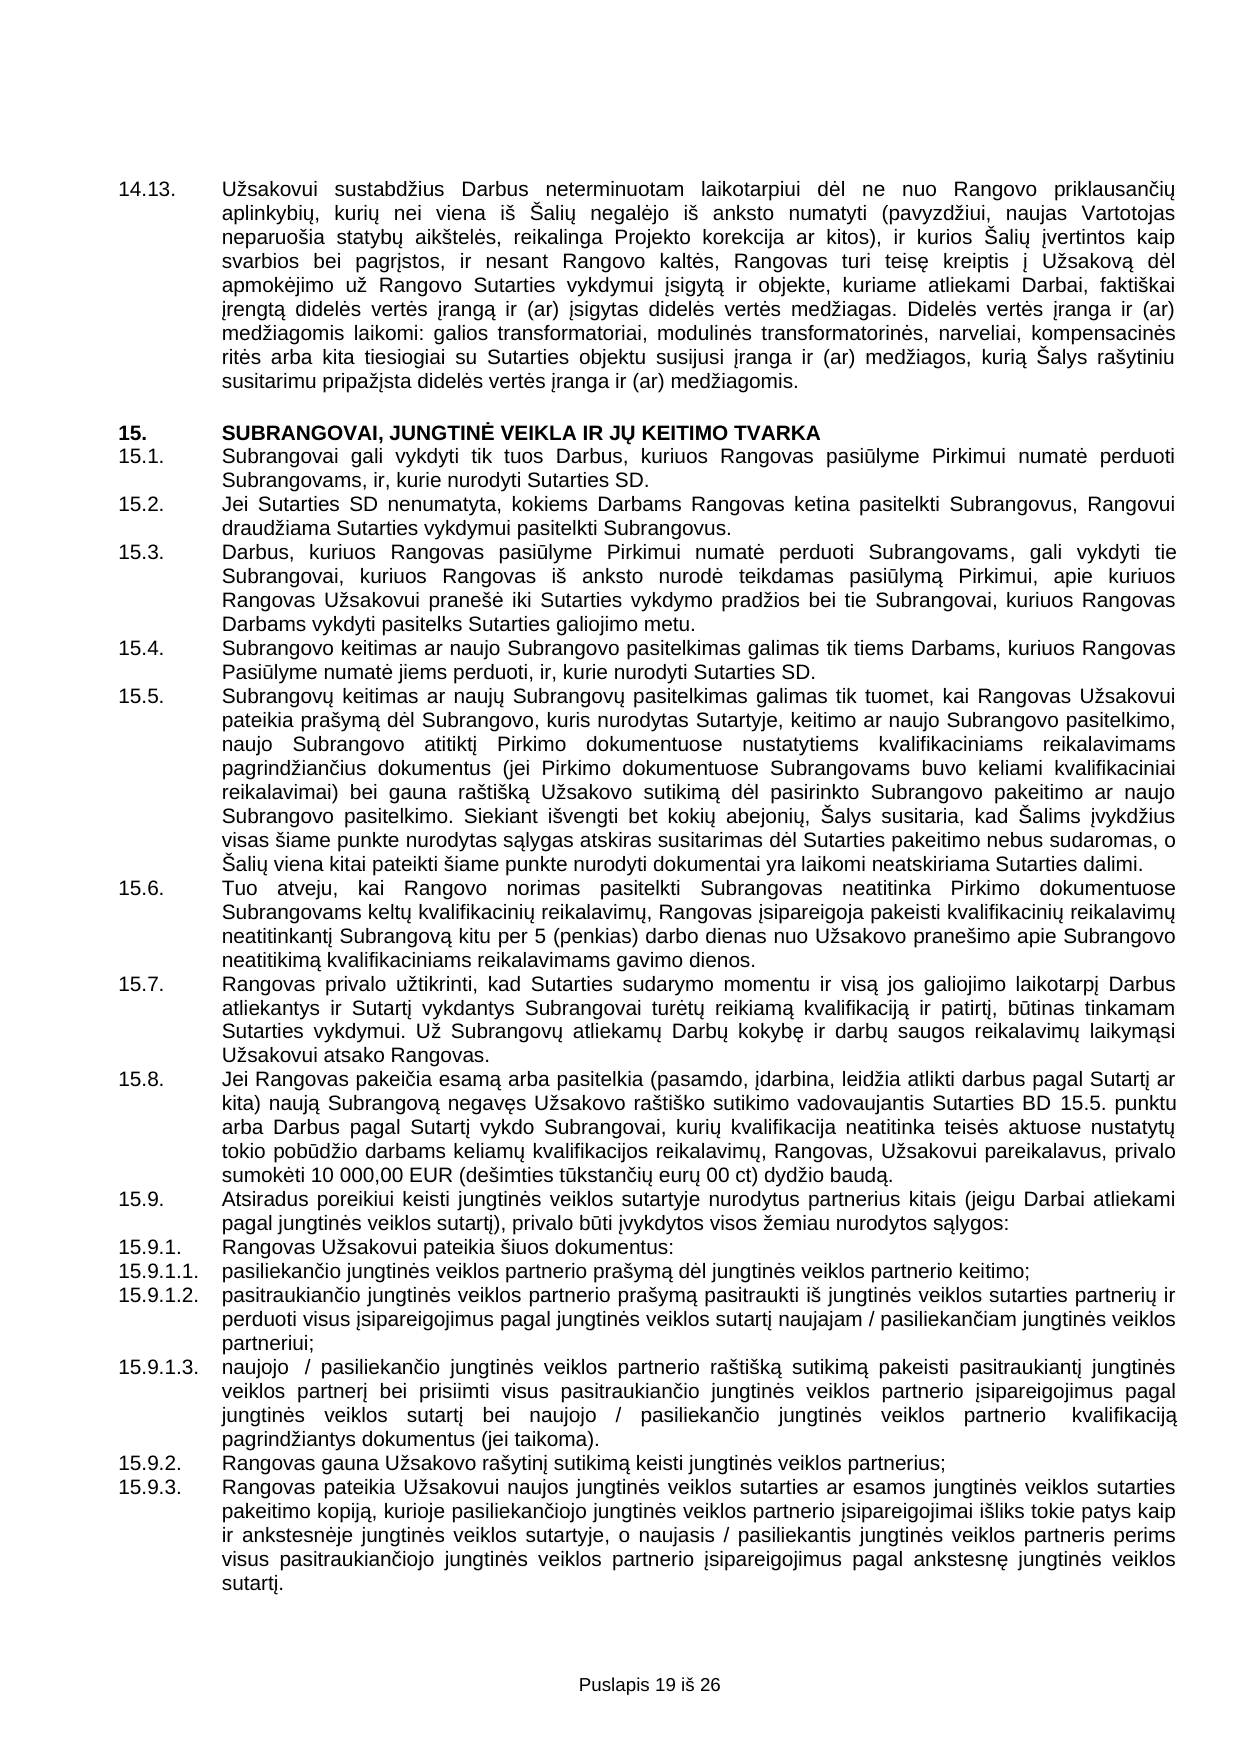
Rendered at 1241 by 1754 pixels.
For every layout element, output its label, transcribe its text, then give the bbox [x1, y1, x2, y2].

list Rangovas Užsakovui pateikia šiuos dokumentus: [118, 1235, 1177, 1259]
list Atsiradus poreikiui keisti jungtinės veiklos sutartyje nurodytus partnerius kitais (jeigu Darbai atliekami pagal jungtinės veiklos sutartį), privalo būti įvykdytos visos žemiau nurodytos sąlygos: [118, 1187, 1177, 1235]
list Subrangovai gali vykdyti tik tuos Darbus, kuriuos Rangovas pasiūlyme Pirkimui numatė perduoti Subrangovams, ir, kurie nurodyti Sutarties SD. [118, 444, 1177, 492]
list Jei Rangovas pakeičia esamą arba pasitelkia (pasamdo, įdarbina, leidžia atlikti darbus pagal Sutartį ar kita) naują Subrangovą negavęs Užsakovo raštiško sutikimo vadovaujantis Sutarties BD 15.5. punktu arba Darbus pagal Sutartį vykdo Subrangovai, kurių kvalifikacija neatitinka teisės aktuose nustatytų tokio pobūdžio darbams keliamų kvalifikacijos reikalavimų, Rangovas, Užsakovui pareikalavus, privalo sumokėti 10 000,00 EUR (dešimties tūkstančių eurų 00 ct) dydžio baudą. [118, 1067, 1177, 1187]
list pasitraukiančio jungtinės veiklos partnerio prašymą pasitraukti iš jungtinės veiklos sutarties partnerių ir perduoti visus įsipareigojimus pagal jungtinės veiklos sutartį naujajam / pasiliekančiam jungtinės veiklos partneriui; [118, 1283, 1177, 1355]
list Užsakovui sustabdžius Darbus neterminuotam laikotarpiui dėl ne nuo Rangovo priklausančių aplinkybių, kurių nei viena iš Šalių negalėjo iš anksto numatyti (pavyzdžiui, naujas Vartotojas neparuošia statybų aikštelės, reikalinga Projekto korekcija ar kitos), ir kurios Šalių įvertintos kaip svarbios bei pagrįstos, ir nesant Rangovo kaltės, Rangovas turi teisę kreiptis į Užsakovą dėl apmokėjimo už Rangovo Sutarties vykdymui įsigytą ir objekte, kuriame atliekami Darbai, faktiškai įrengtą didelės vertės įrangą ir (ar) įsigytas didelės vertės medžiagas. Didelės vertės įranga ir (ar) medžiagomis laikomi: galios transformatoriai, modulinės transformatorinės, narveliai, kompensacinės ritės arba kita tiesiogiai su Sutarties objektu susijusi įranga ir (ar) medžiagos, kurią Šalys rašytiniu susitarimu pripažįsta didelės vertės įranga ir (ar) medžiagomis. [118, 177, 1177, 393]
list Jei Sutarties SD nenumatyta, kokiems Darbams Rangovas ketina pasitelkti Subrangovus, Rangovui draudžiama Sutarties vykdymui pasitelkti Subrangovus. [118, 492, 1177, 540]
list Tuo atveju, kai Rangovo norimas pasitelkti Subrangovas neatitinka Pirkimo dokumentuose Subrangovams keltų kvalifikacinių reikalavimų, Rangovas įsipareigoja pakeisti kvalifikacinių reikalavimų neatitinkantį Subrangovą kitu per 5 (penkias) darbo dienas nuo Užsakovo pranešimo apie Subrangovo neatitikimą kvalifikaciniams reikalavimams gavimo dienos. [118, 876, 1177, 971]
list SUBRANGOVAI, JUNGTINĖ VEIKLA IR JŲ KEITIMO TVARKA [118, 420, 1177, 444]
list Subrangovų keitimas ar naujų Subrangovų pasitelkimas galimas tik tuomet, kai Rangovas Užsakovui pateikia prašymą dėl Subrangovo, kuris nurodytas Sutartyje, keitimo ar naujo Subrangovo pasitelkimo, naujo Subrangovo atitiktį Pirkimo dokumentuose nustatytiems kvalifikaciniams reikalavimams pagrindžiančius dokumentus (jei Pirkimo dokumentuose Subrangovams buvo keliami kvalifikaciniai reikalavimai) bei gauna raštišką Užsakovo sutikimą dėl pasirinkto Subrangovo pakeitimo ar naujo Subrangovo pasitelkimo. Siekiant išvengti bet kokių abejonių, Šalys susitaria, kad Šalims įvykdžius visas šiame punkte nurodytas sąlygas atskiras susitarimas dėl Sutarties pakeitimo nebus sudaromas, o Šalių viena kitai pateikti šiame punkte nurodyti dokumentai yra laikomi neatskiriama Sutarties dalimi. [118, 684, 1177, 876]
list Rangovas gauna Užsakovo rašytinį sutikimą keisti jungtinės veiklos partnerius; [118, 1451, 1177, 1474]
list Rangovas pateikia Užsakovui naujos jungtinės veiklos sutarties ar esamos jungtinės veiklos sutarties pakeitimo kopiją, kurioje pasiliekančiojo jungtinės veiklos partnerio įsipareigojimai išliks tokie patys kaip ir ankstesnėje jungtinės veiklos sutartyje, o naujasis / pasiliekantis jungtinės veiklos partneris perims visus pasitraukiančiojo jungtinės veiklos partnerio įsipareigojimus pagal ankstesnę jungtinės veiklos sutartį. [118, 1474, 1177, 1594]
list Rangovas privalo užtikrinti, kad Sutarties sudarymo momentu ir visą jos galiojimo laikotarpį Darbus atliekantys ir Sutartį vykdantys Subrangovai turėtų reikiamą kvalifikaciją ir patirtį, būtinas tinkamam Sutarties vykdymui. Už Subrangovų atliekamų Darbų kokybę ir darbų saugos reikalavimų laikymąsi Užsakovui atsako Rangovas. [118, 971, 1177, 1067]
list naujojo / pasiliekančio jungtinės veiklos partnerio raštišką sutikimą pakeisti pasitraukiantį jungtinės veiklos partnerį bei prisiimti visus pasitraukiančio jungtinės veiklos partnerio įsipareigojimus pagal jungtinės veiklos sutartį bei naujojo / pasiliekančio jungtinės veiklos partnerio kvalifikaciją pagrindžiantys dokumentus (jei taikoma). [118, 1355, 1177, 1451]
list Subrangovo keitimas ar naujo Subrangovo pasitelkimas galimas tik tiems Darbams, kuriuos Rangovas Pasiūlyme numatė jiems perduoti, ir, kurie nurodyti Sutarties SD. [118, 636, 1177, 684]
list pasiliekančio jungtinės veiklos partnerio prašymą dėl jungtinės veiklos partnerio keitimo; [118, 1259, 1177, 1283]
list Darbus, kuriuos Rangovas pasiūlyme Pirkimui numatė perduoti Subrangovams, gali vykdyti tie Subrangovai, kuriuos Rangovas iš anksto nurodė teikdamas pasiūlymą Pirkimui, apie kuriuos Rangovas Užsakovui pranešė iki Sutarties vykdymo pradžios bei tie Subrangovai, kuriuos Rangovas Darbams vykdyti pasitelks Sutarties galiojimo metu. [118, 540, 1177, 636]
